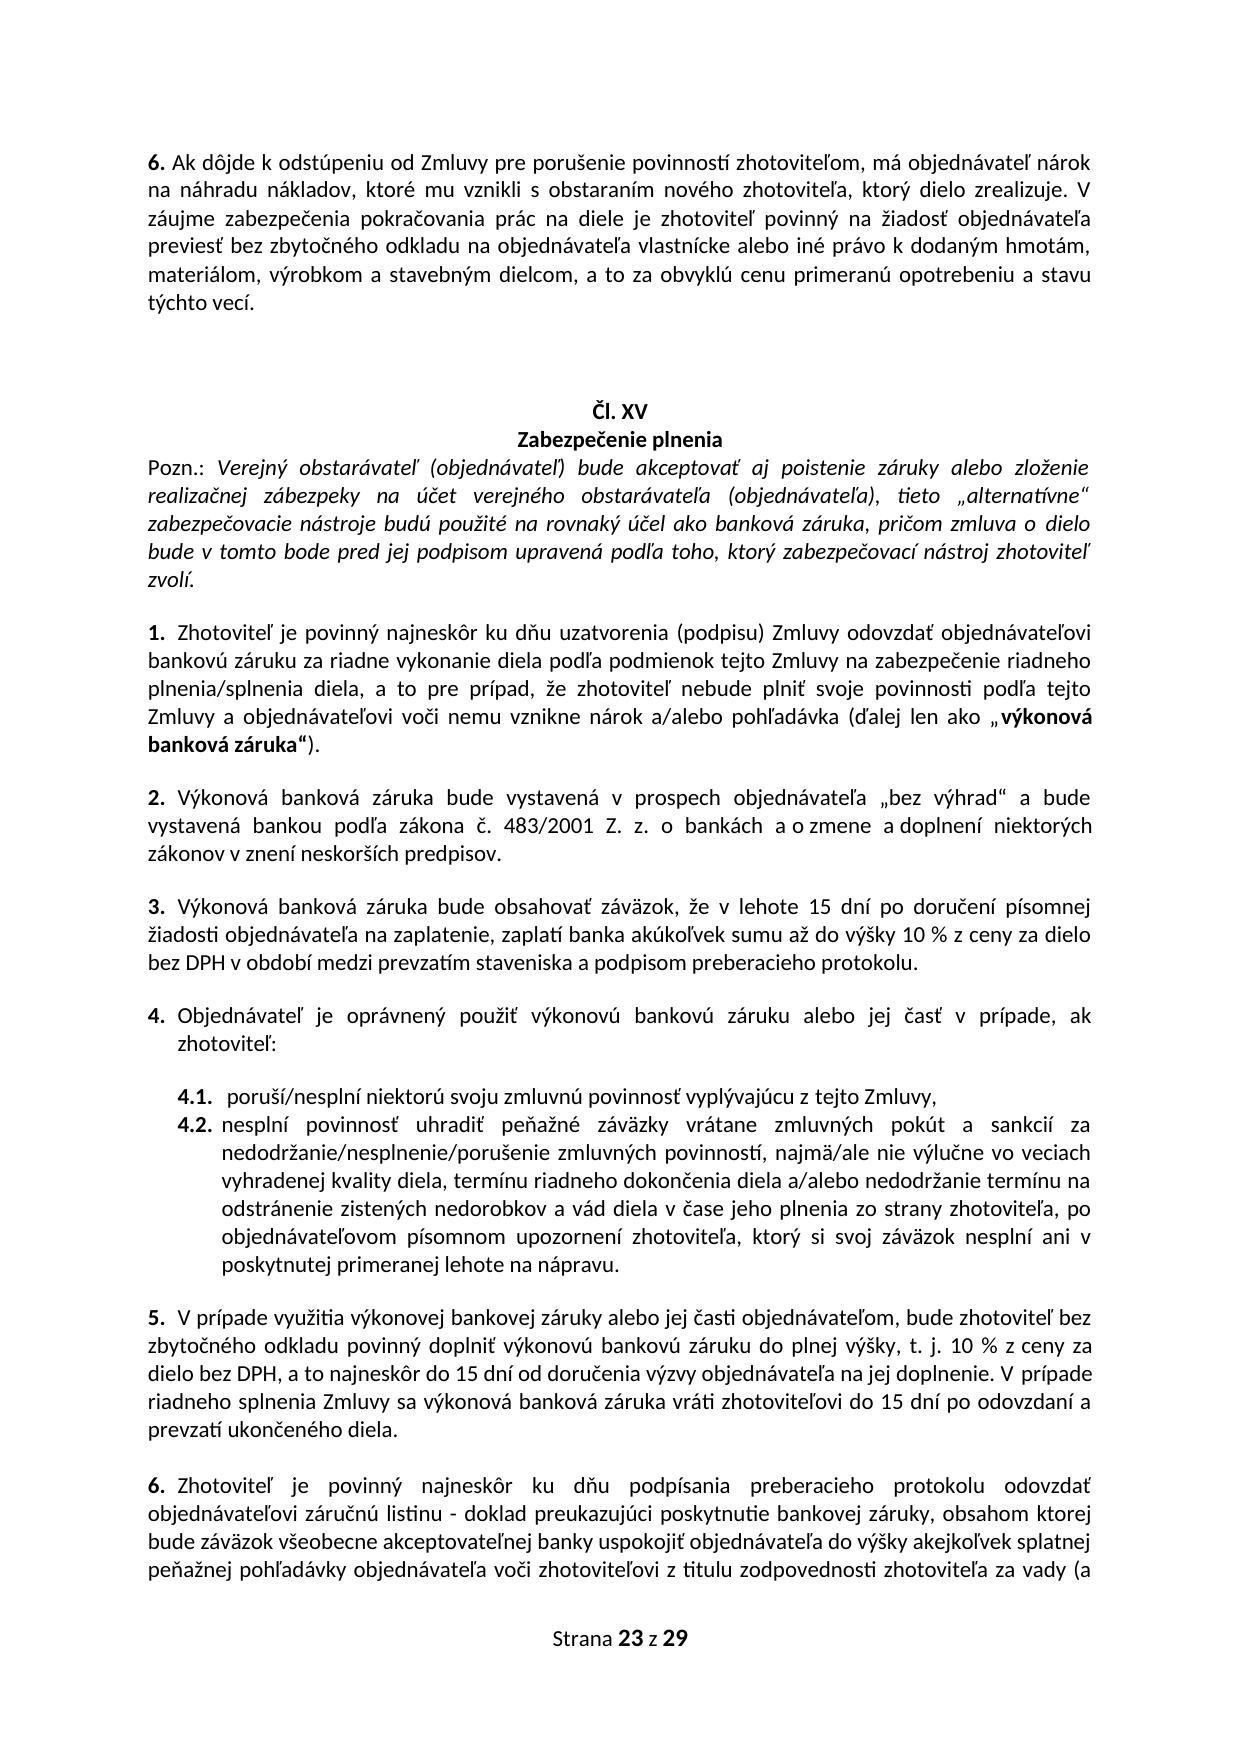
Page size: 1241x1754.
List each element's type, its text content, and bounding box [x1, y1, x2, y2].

list V prípade využitia výkonovej bankovej záruky alebo jej časti objednávateľom, bude zhotoviteľ bez zbytočného odkladu povinný doplniť výkonovú bankovú záruku do plnej výšky, t. j. 10 % z ceny za dielo bez DPH, a to najneskôr do 15 dní od doručenia výzvy objednávateľa na jej doplnenie. V prípade riadneho splnenia Zmluvy sa výkonová banková záruka vráti zhotoviteľovi do 15 dní po odovzdaní a prevzatí ukončeného diela. [148, 1303, 1093, 1443]
list Zhotoviteľ je povinný najneskôr ku dňu uzatvorenia (podpisu) Zmluvy odovzdať objednávateľovi bankovú záruku za riadne vykonanie diela podľa podmienok tejto Zmluvy na zabezpečenie riadneho plnenia/splnenia diela, a to pre prípad, že zhotoviteľ nebude plniť svoje povinnosti podľa tejto Zmluvy a objednávateľovi voči nemu vznikne nárok a/alebo pohľadávka (ďalej len ako „výkonová banková záruka“). [148, 618, 1093, 758]
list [148, 1471, 1093, 1583]
text Zabezpečenie plnenia [148, 425, 1093, 453]
text Čl. XV [148, 397, 1093, 425]
list 6. Ak dôjde k odstúpeniu od Zmluvy pre porušenie povinností zhotoviteľom, má objednávateľ nárok na náhradu nákladov, ktoré mu vznikli s obstaraním nového zhotoviteľa, ktorý dielo zrealizuje. V záujme zabezpečenia pokračovania prác na diele je zhotoviteľ povinný na žiadosť objednávateľa previesť bez zbytočného odkladu na objednávateľa vlastnícke alebo iné právo k dodaným hmotám, materiálom, výrobkom a stavebným dielcom, a to za obvyklú cenu primeranú opotrebeniu a stavu týchto vecí. [148, 148, 1093, 316]
list Výkonová banková záruka bude obsahovať záväzok, že v lehote 15 dní po doručení písomnej žiadosti objednávateľa na zaplatenie, zaplatí banka akúkoľvek sumu až do výšky 10 % z ceny za dielo bez DPH v období medzi prevzatím staveniska a podpisom preberacieho protokolu. [148, 892, 1093, 976]
list poruší/nesplní niektorú svoju zmluvnú povinnosť vyplývajúcu z tejto Zmluvy, [177, 1082, 1093, 1110]
list Výkonová banková záruka bude vystavená v prospech objednávateľa „bez výhrad“ a bude vystavená bankou podľa zákona č. 483/2001 Z. z. o bankách a o zmene a doplnení niektorých zákonov v znení neskorších predpisov. [148, 783, 1093, 867]
list Objednávateľ je oprávnený použiť výkonovú bankovú záruku alebo jej časť v prípade, ak zhotoviteľ: [148, 1001, 1093, 1057]
text Pozn.: Verejný obstarávateľ (objednávateľ) bude akceptovať aj poistenie záruky alebo zloženie realizačnej zábezpeky na účet verejného obstarávateľa (objednávateľa), tieto „alternatívne“ zabezpečovacie nástroje budú použité na rovnaký účel ako banková záruka, pričom zmluva o dielo bude v tomto bode pred jej podpisom upravená podľa toho, ktorý zabezpečovací nástroj zhotoviteľ zvolí. [148, 453, 1093, 593]
list nesplní povinnosť uhradiť peňažné záväzky vrátane zmluvných pokút a sankcií za nedodržanie/nesplnenie/porušenie zmluvných povinností, najmä/ale nie výlučne vo veciach vyhradenej kvality diela, termínu riadneho dokončenia diela a/alebo nedodržanie termínu na odstránenie zistených nedorobkov a vád diela v čase jeho plnenia zo strany zhotoviteľa, po objednávateľovom písomnom upozornení zhotoviteľa, ktorý si svoj záväzok nesplní ani v poskytnutej primeranej lehote na nápravu. [177, 1110, 1093, 1278]
